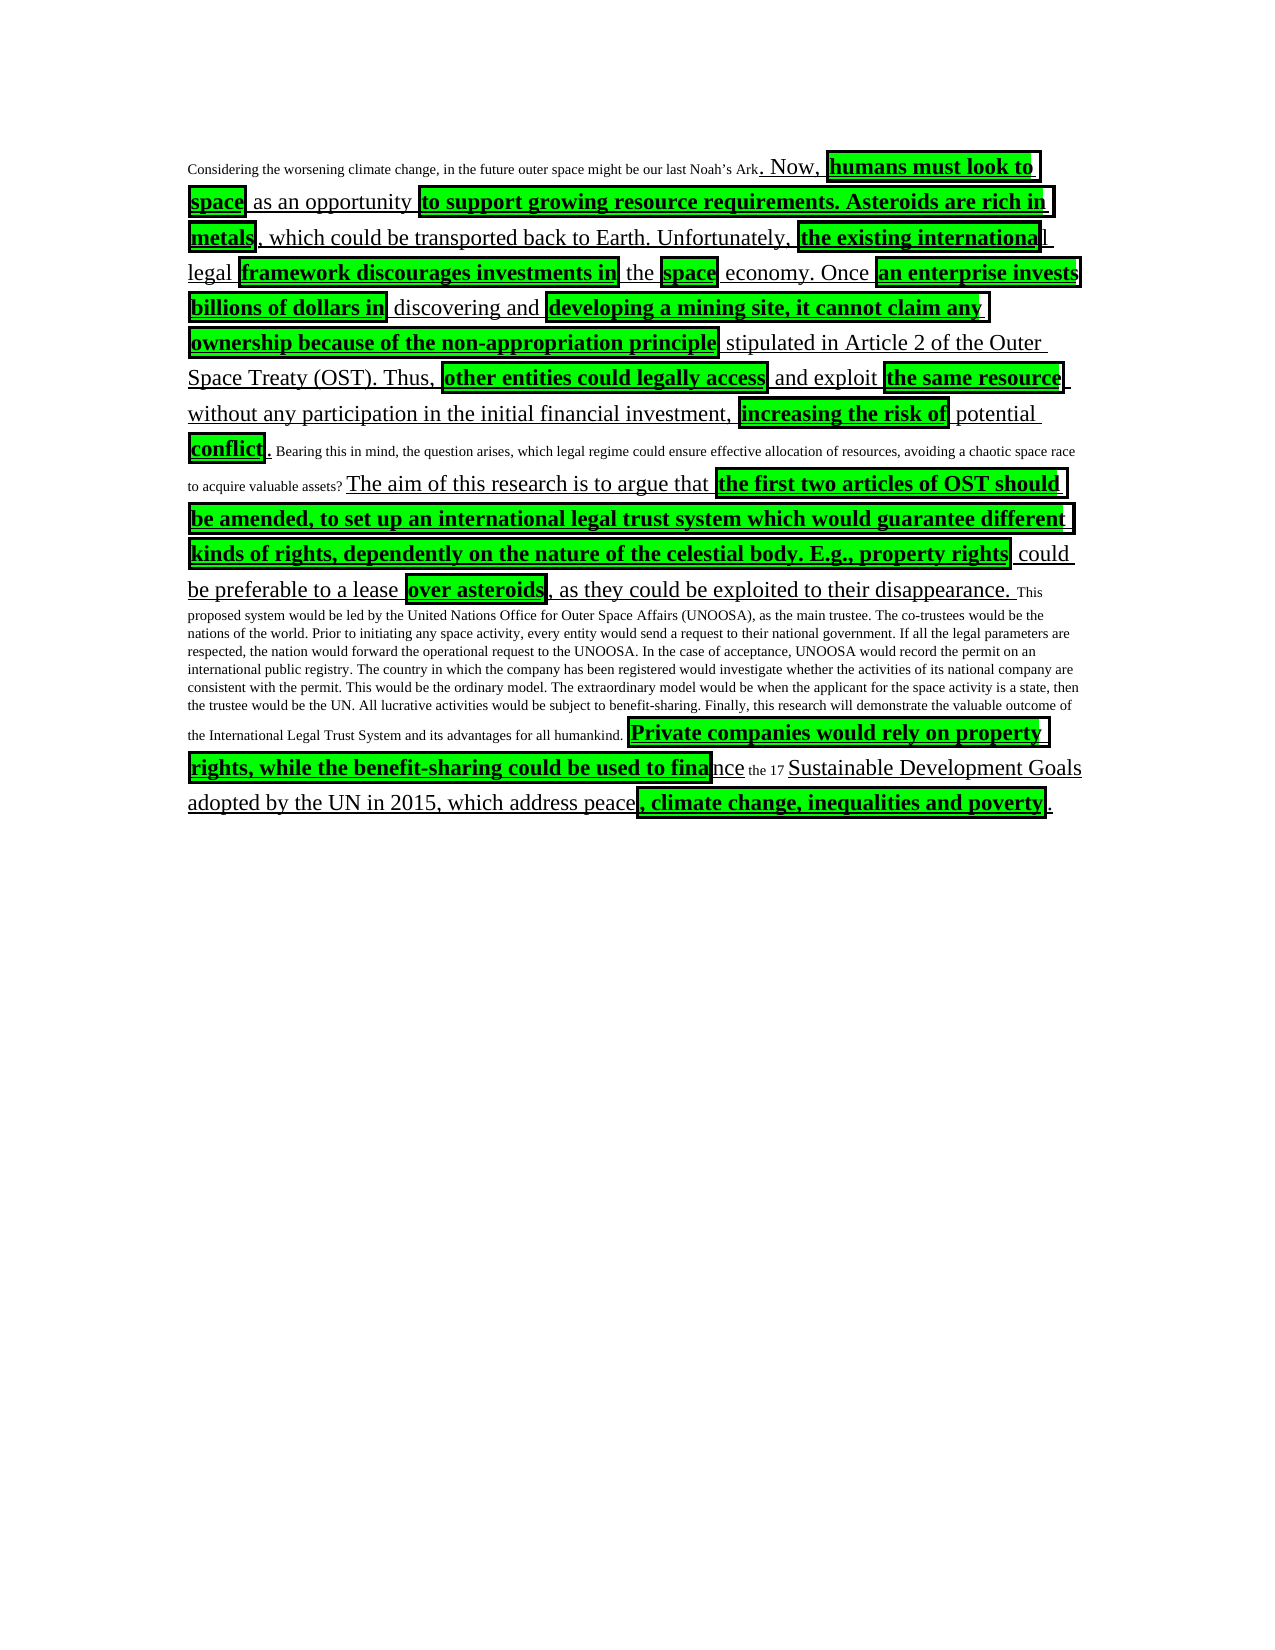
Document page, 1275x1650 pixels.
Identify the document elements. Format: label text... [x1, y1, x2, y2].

text Considering the worsening climate change, in the future outer space might be our last Noah’s Ark. Now, humans must look to space as an opportunity to support growing resource requirements. Asteroids are rich in metals, which could be transported back to Earth. Unfortunately, the existing international legal framework discourages investments in the space economy. Once an enterprise invests billions of dollars in discovering and developing a mining site, it cannot claim any ownership because of the non-appropriation principle stipulated in Article 2 of the Outer Space Treaty (OST). Thus, other entities could legally access and exploit the same resource without any participation in the initial financial investment, increasing the risk of potential conflict. Bearing this in mind, the question arises, which legal regime could ensure effective allocation of resources, avoiding a chaotic space race to acquire valuable assets? The aim of this research is to argue that the first two articles of OST should be amended, to set up an international legal trust system which would guarantee different kinds of rights, dependently on the nature of the celestial body. E.g., property rights could be preferable to a lease over asteroids, as they could be exploited to their disappearance. This proposed system would be led by the United Nations Office for Outer Space Affairs (UNOOSA), as the main trustee. The co-trustees would be the nations of the world. Prior to initiating any space activity, every entity would send a request to their national government. If all the legal parameters are respected, the nation would forward the operational request to the UNOOSA. In the case of acceptance, UNOOSA would record the permit on an international public registry. The country in which the company has been registered would investigate whether the activities of its national company are consistent with the permit. This would be the ordinary model. The extraordinary model would be when the applicant for the space activity is a state, then the trustee would be the UN. All lucrative activities would be subject to benefit-sharing. Finally, this research will demonstrate the valuable outcome of the International Legal Trust System and its advantages for all humankind. Private companies would rely on property rights, while the benefit-sharing could be used to finance the 17 Sustainable Development Goals adopted by the UN in 2015, which address peace, climate change, inequalities and poverty. [187, 150, 1087, 819]
